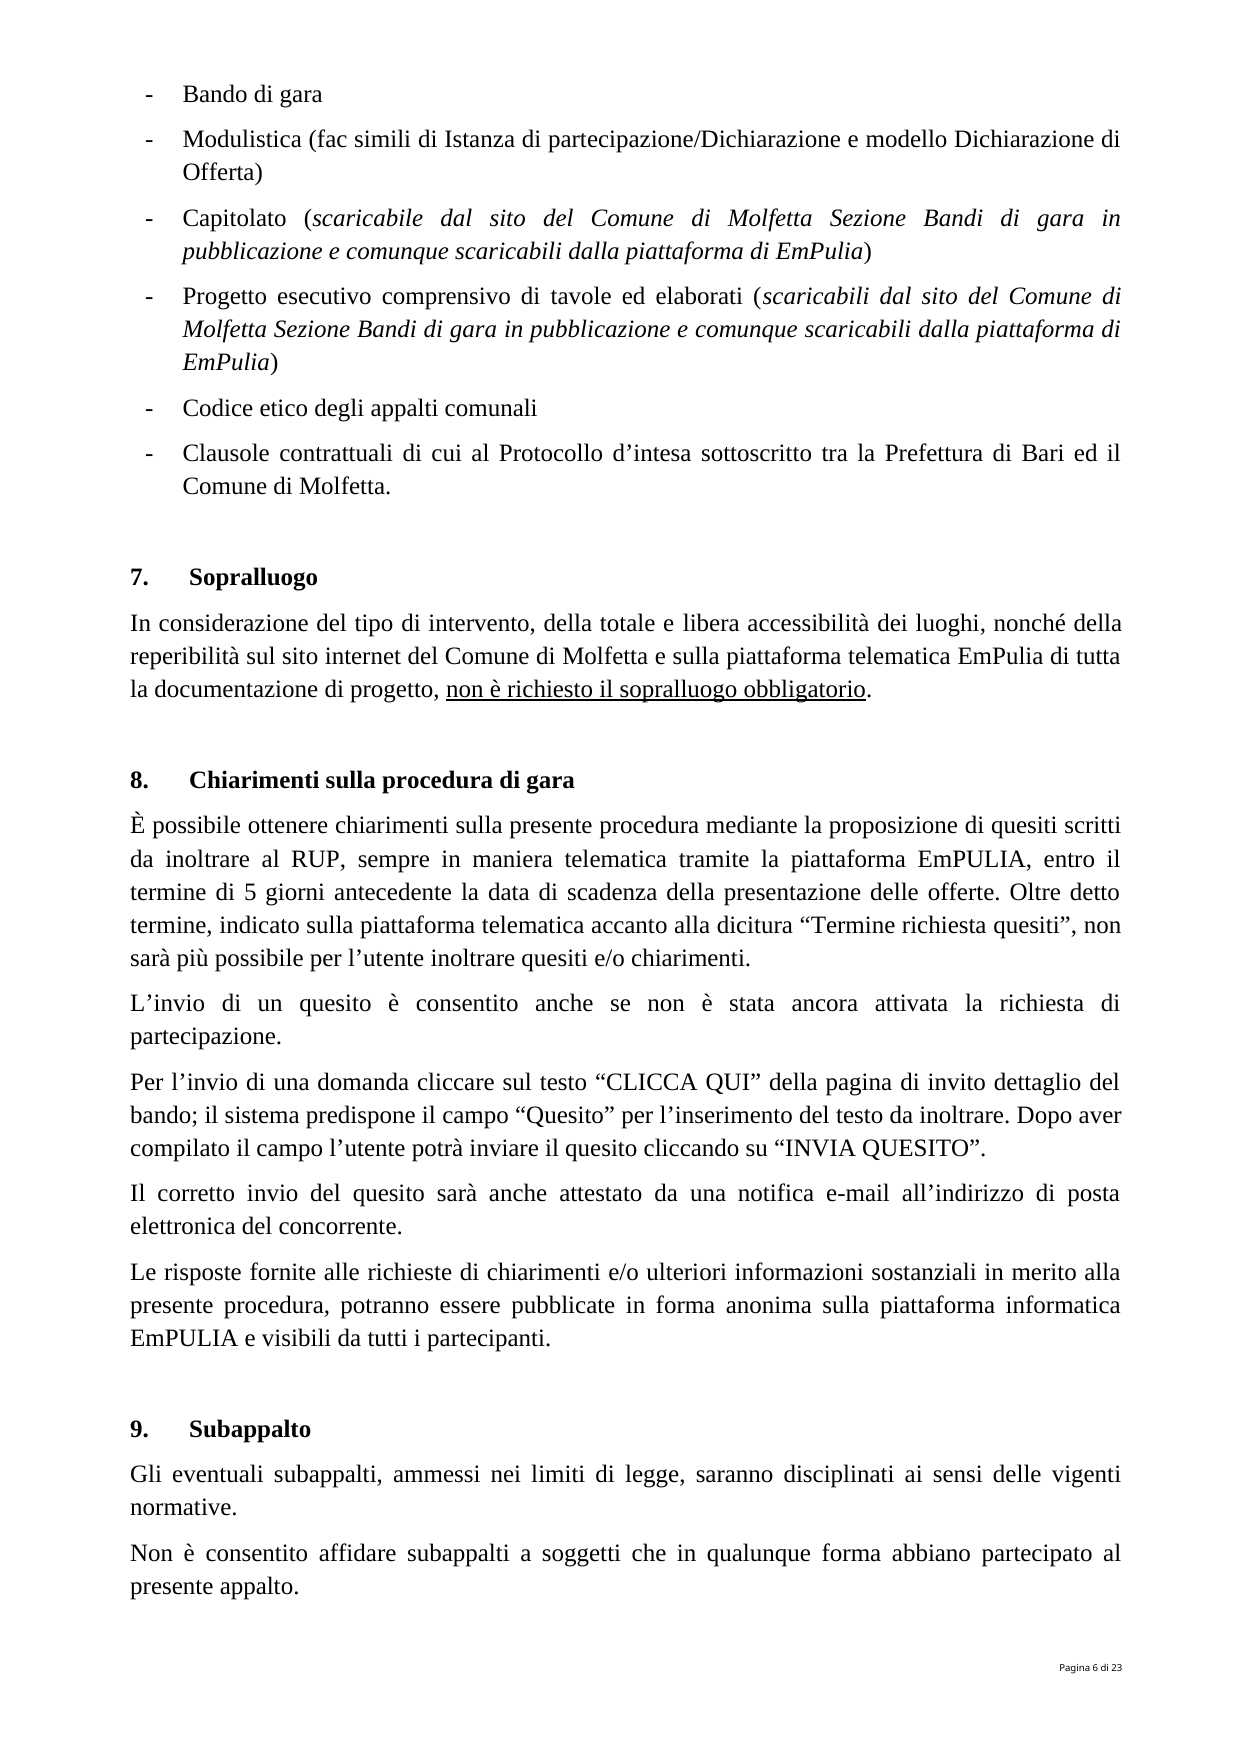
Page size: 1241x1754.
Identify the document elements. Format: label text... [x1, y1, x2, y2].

list Modulistica (fac simili di Istanza di partecipazione/Dichiarazione e modello Dichiarazione di Offerta) [145, 124, 1122, 186]
list Clausole contrattuali di cui al Protocollo d’intesa sottoscritto tra la Prefettura di Bari ed il Comune di Molfetta. [145, 438, 1122, 500]
list Codice etico degli appalti comunali [145, 393, 1122, 422]
list Chiarimenti sulla procedura di gara [130, 765, 1122, 794]
list Progetto esecutivo comprensivo di tavole ed elaborati (scaricabili dal sito del Comune di Molfetta Sezione Bandi di gara in pubblicazione e comunque scaricabili dalla piattaforma di EmPulia) [145, 281, 1122, 376]
text L’invio di un quesito è consentito anche se non è stata ancora attivata la richiesta di partecipazione. [130, 988, 1122, 1050]
text Il corretto invio del quesito sarà anche attestato da una notifica e-mail all’indirizzo di posta elettronica del concorrente. [130, 1178, 1122, 1240]
text Le risposte fornite alle richieste di chiarimenti e/o ulteriori informazioni sostanziali in merito alla presente procedura, potranno essere pubblicate in forma anonima sulla piattaforma informatica EmPULIA e visibili da tutti i partecipanti. [130, 1257, 1122, 1352]
text Gli eventuali subappalti, ammessi nei limiti di legge, saranno disciplinati ai sensi delle vigenti normative. [130, 1459, 1122, 1521]
text Non è consentito affidare subappalti a soggetti che in qualunque forma abbiano partecipato al presente appalto. [130, 1538, 1122, 1600]
text Per l’invio di una domanda cliccare sul testo “CLICCA QUI” della pagina di invito dettaglio del bando; il sistema predispone il campo “Quesito” per l’inserimento del testo da inoltrare. Dopo aver compilato il campo l’utente potrà inviare il quesito cliccando su “INVIA QUESITO”. [130, 1067, 1122, 1162]
text In considerazione del tipo di intervento, della totale e libera accessibilità dei luoghi, nonché della reperibilità sul sito internet del Comune di Molfetta e sulla piattaforma telematica EmPulia di tutta la documentazione di progetto, non è richiesto il sopralluogo obbligatorio. [130, 608, 1122, 703]
list Sopralluogo [130, 562, 1122, 591]
list Bando di gara [145, 79, 1122, 107]
text È possibile ottenere chiarimenti sulla presente procedura mediante la proposizione di quesiti scritti da inoltrare al RUP, sempre in maniera telematica tramite la piattaforma EmPULIA, entro il termine di 5 giorni antecedente la data di scadenza della presentazione delle offerte. Oltre detto termine, indicato sulla piattaforma telematica accanto alla dicitura “Termine richiesta quesiti”, non sarà più possibile per l’utente inoltrare quesiti e/o chiarimenti. [130, 811, 1122, 971]
list Subappalto [130, 1414, 1122, 1443]
list Capitolato (scaricabile dal sito del Comune di Molfetta Sezione Bandi di gara in pubblicazione e comunque scaricabili dalla piattaforma di EmPulia) [145, 203, 1122, 264]
